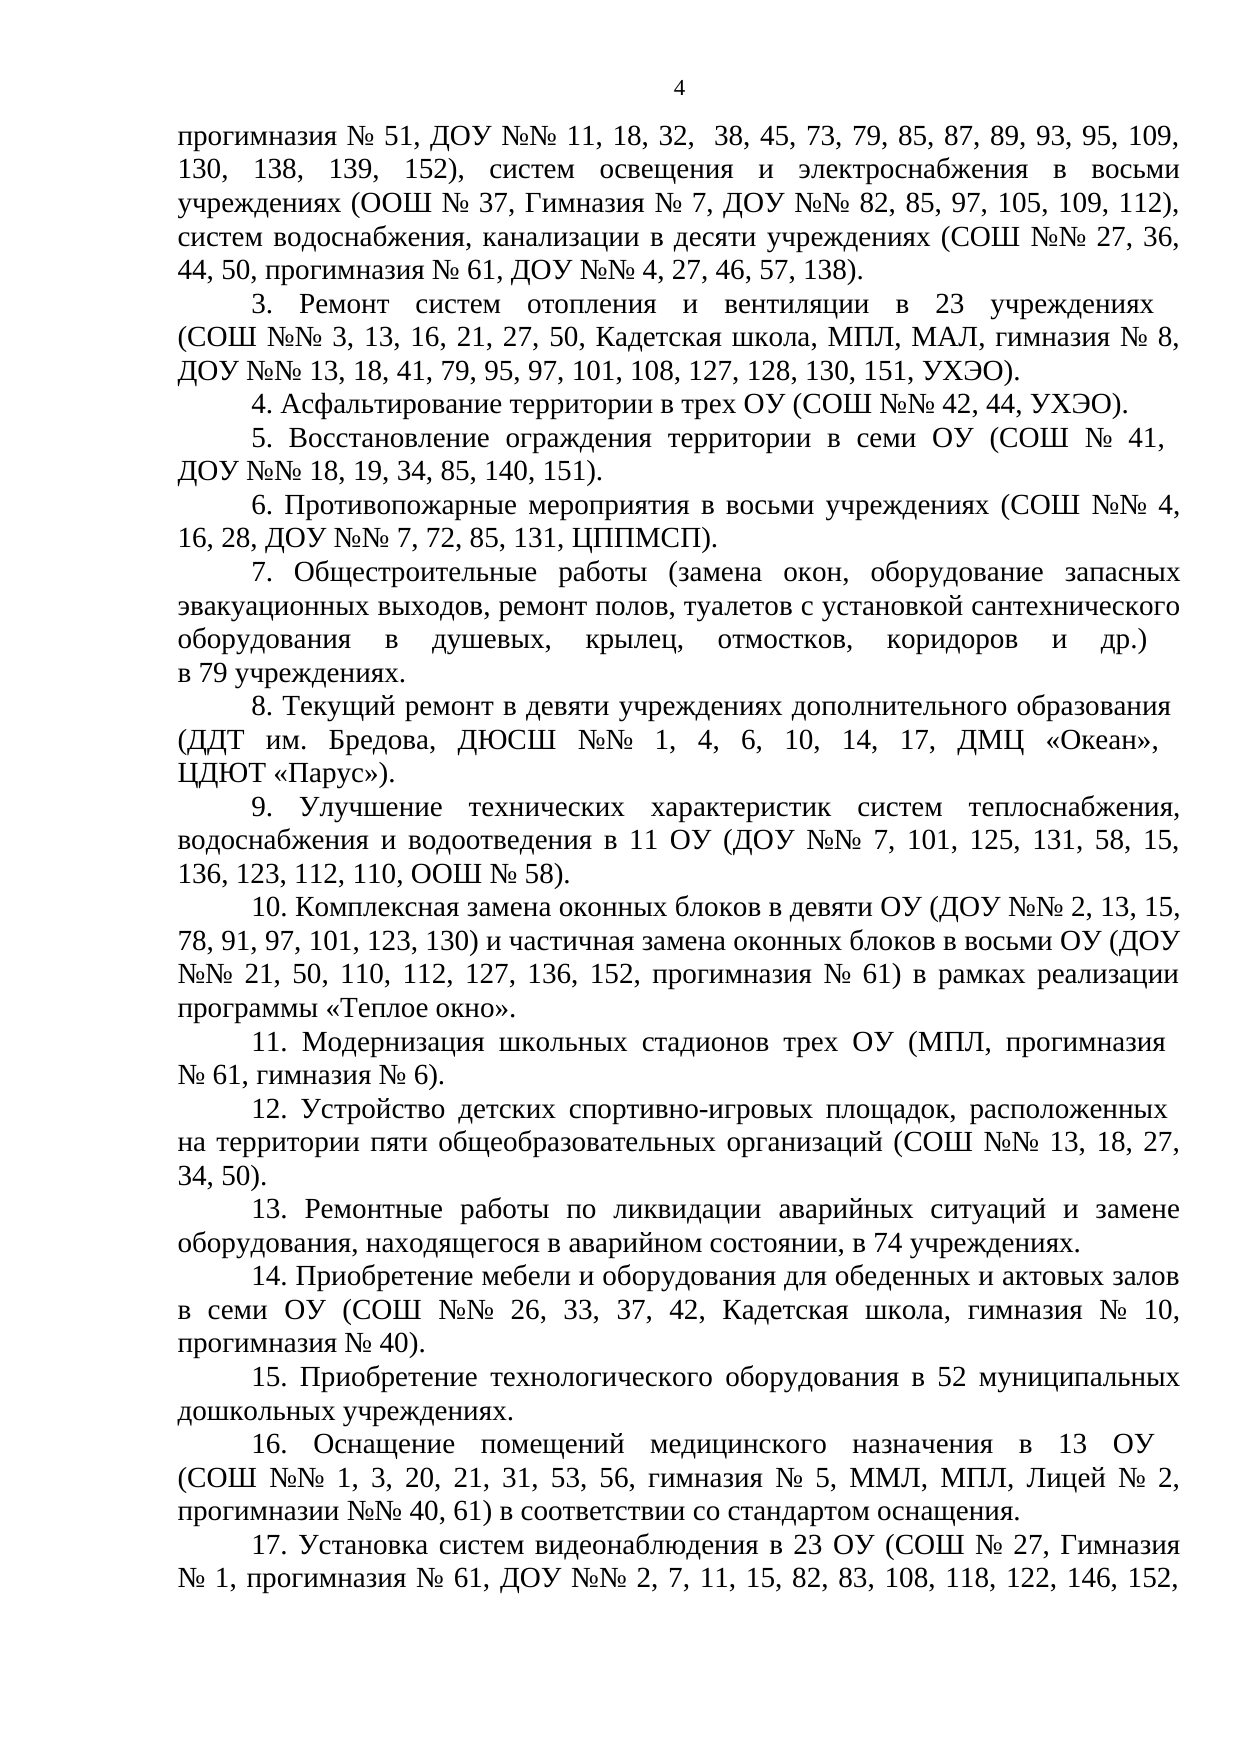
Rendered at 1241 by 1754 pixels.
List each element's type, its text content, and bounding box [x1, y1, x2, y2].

text 14. Приобретение мебели и оборудования для обеденных и актовых залов в семи ОУ (СОШ №№ 26, 33, 37, 42, Кадетская школа, гимназия № 10, прогимназия № 40). [177, 1258, 1181, 1359]
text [177, 118, 1181, 286]
text 3. Ремонт систем отопления и вентиляции в 23 учреждениях (СОШ №№ 3, 13, 16, 21, 27, 50, Кадетская школа, МПЛ, МАЛ, гимназия № 8, ДОУ №№ 13, 18, 41, 79, 95, 97, 101, 108, 127, 128, 130, 151, УХЭО). [177, 286, 1181, 386]
text 4. Асфальтирование территории в трех ОУ (СОШ №№ 42, 44, УХЭО). [177, 386, 1181, 420]
text 11. Модернизация школьных стадионов трех ОУ (МПЛ, прогимназия № 61, гимназия № 6). [177, 1024, 1181, 1091]
text 9. Улучшение технических характеристик систем теплоснабжения, водоснабжения и водоотведения в 11 ОУ (ДОУ №№ 7, 101, 125, 131, 58, 15, 136, 123, 112, 110, ООШ № 58). [177, 789, 1181, 889]
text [177, 1527, 1181, 1594]
text 7. Общестроительные работы (замена окон, оборудование запасных эвакуационных выходов, ремонт полов, туалетов с установкой сантехнического оборудования в душевых, крылец, отмостков, коридоров и др.) в 79 учреждениях. [177, 554, 1181, 688]
text 16. Оснащение помещений медицинского назначения в 13 ОУ (СОШ №№ 1, 3, 20, 21, 31, 53, 56, гимназия № 5, ММЛ, МПЛ, Лицей № 2, прогимназии №№ 40, 61) в соответствии со стандартом оснащения. [177, 1426, 1181, 1527]
text 5. Восстановление ограждения территории в семи ОУ (СОШ № 41, ДОУ №№ 18, 19, 34, 85, 140, 151). [177, 420, 1181, 487]
text 13. Ремонтные работы по ликвидации аварийных ситуаций и замене оборудования, находящегося в аварийном состоянии, в 74 учреждениях. [177, 1191, 1181, 1258]
text 10. Комплексная замена оконных блоков в девяти ОУ (ДОУ №№ 2, 13, 15, 78, 91, 97, 101, 123, 130) и частичная замена оконных блоков в восьми ОУ (ДОУ №№ 21, 50, 110, 112, 127, 136, 152, прогимназия № 61) в рамках реализации программы «Теплое окно». [177, 889, 1181, 1024]
text 15. Приобретение технологического оборудования в 52 муниципальных дошкольных учреждениях. [177, 1359, 1181, 1426]
text 12. Устройство детских спортивно-игровых площадок, расположенных на территории пяти общеобразовательных организаций (СОШ №№ 13, 18, 27, 34, 50). [177, 1091, 1181, 1191]
text 6. Противопожарные мероприятия в восьми учреждениях (СОШ №№ 4, 16, 28, ДОУ №№ 7, 72, 85, 131, ЦППМСП). [177, 487, 1181, 554]
text 8. Текущий ремонт в девяти учреждениях дополнительного образования (ДДТ им. Бредова, ДЮСШ №№ 1, 4, 6, 10, 14, 17, ДМЦ «Океан», ЦДЮТ «Парус»). [177, 688, 1181, 789]
